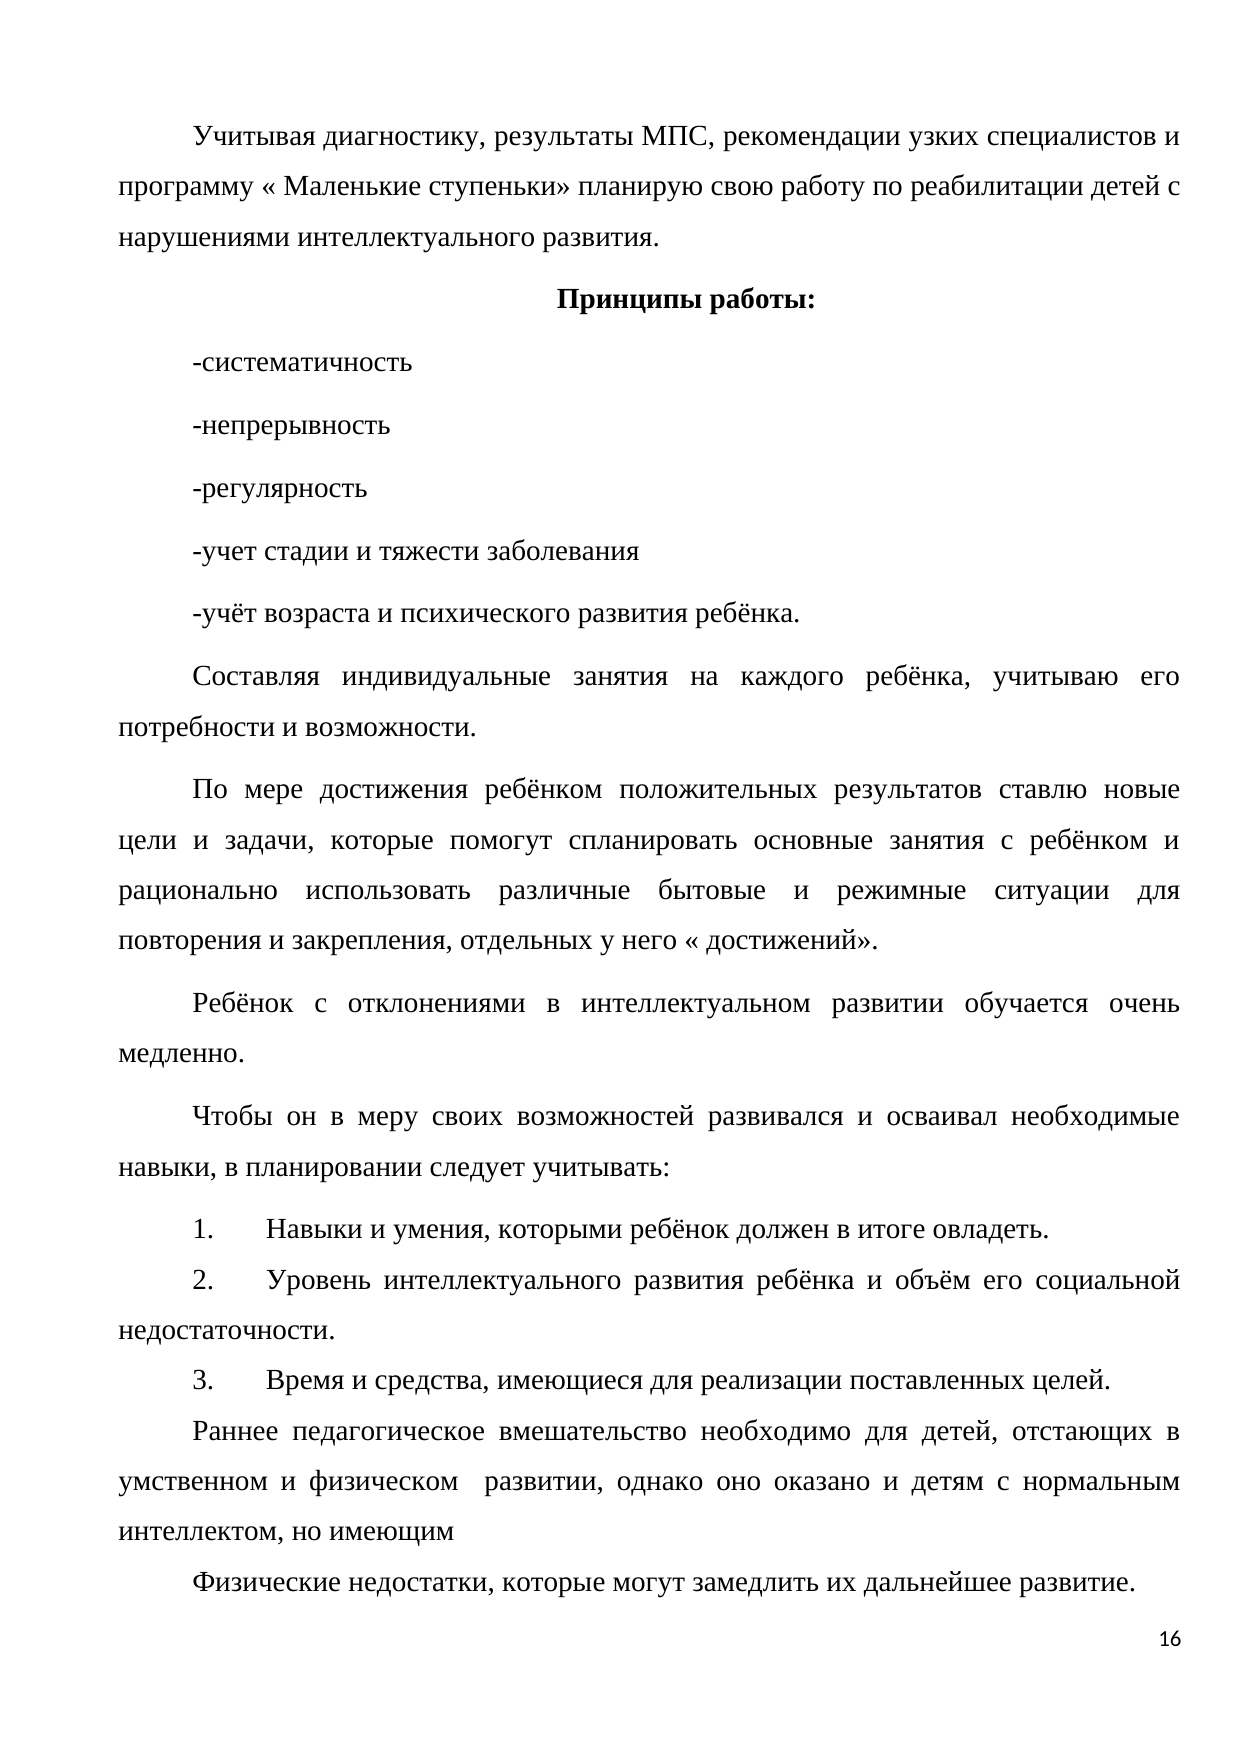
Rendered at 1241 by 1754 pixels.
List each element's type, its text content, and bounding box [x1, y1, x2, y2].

text Физические недостатки, которые могут замедлить их дальнейшее развитие. [118, 1564, 1181, 1597]
list Навыки и умения, которыми ребёнок должен в итоге овладеть. [118, 1212, 1181, 1245]
text -непрерывность [118, 407, 1181, 441]
text -систематичность [118, 344, 1181, 378]
text Принципы работы: [118, 282, 1181, 315]
text Чтобы он в меру своих возможностей развивался и осваивал необходимые навыки, в планировании следует учитывать: [118, 1098, 1181, 1182]
text Учитывая диагностику, результаты МПС, рекомендации узких специалистов и программу « Маленькие ступеньки» планирую свою работу по реабилитации детей с нарушениями интеллектуального развития. [118, 118, 1181, 252]
list Время и средства, имеющиеся для реализации поставленных целей. [118, 1362, 1181, 1396]
text Раннее педагогическое вмешательство необходимо для детей, отстающих в умственном и физическом развитии, однако оно оказано и детям с нормальным интеллектом, но имеющим [118, 1413, 1181, 1547]
list Уровень интеллектуального развития ребёнка и объём его социальной недостаточности. [118, 1262, 1181, 1346]
text -учет стадии и тяжести заболевания [118, 533, 1181, 566]
text -учёт возраста и психического развития ребёнка. [118, 596, 1181, 629]
text По мере достижения ребёнком положительных результатов ставлю новые цели и задачи, которые помогут спланировать основные занятия с ребёнком и рационально использовать различные бытовые и режимные ситуации для повторения и закрепления, отдельных у него « достижений». [118, 772, 1181, 956]
text -регулярность [118, 470, 1181, 503]
text Ребёнок с отклонениями в интеллектуальном развитии обучается очень медленно. [118, 985, 1181, 1069]
text Составляя индивидуальные занятия на каждого ребёнка, учитываю его потребности и возможности. [118, 658, 1181, 742]
